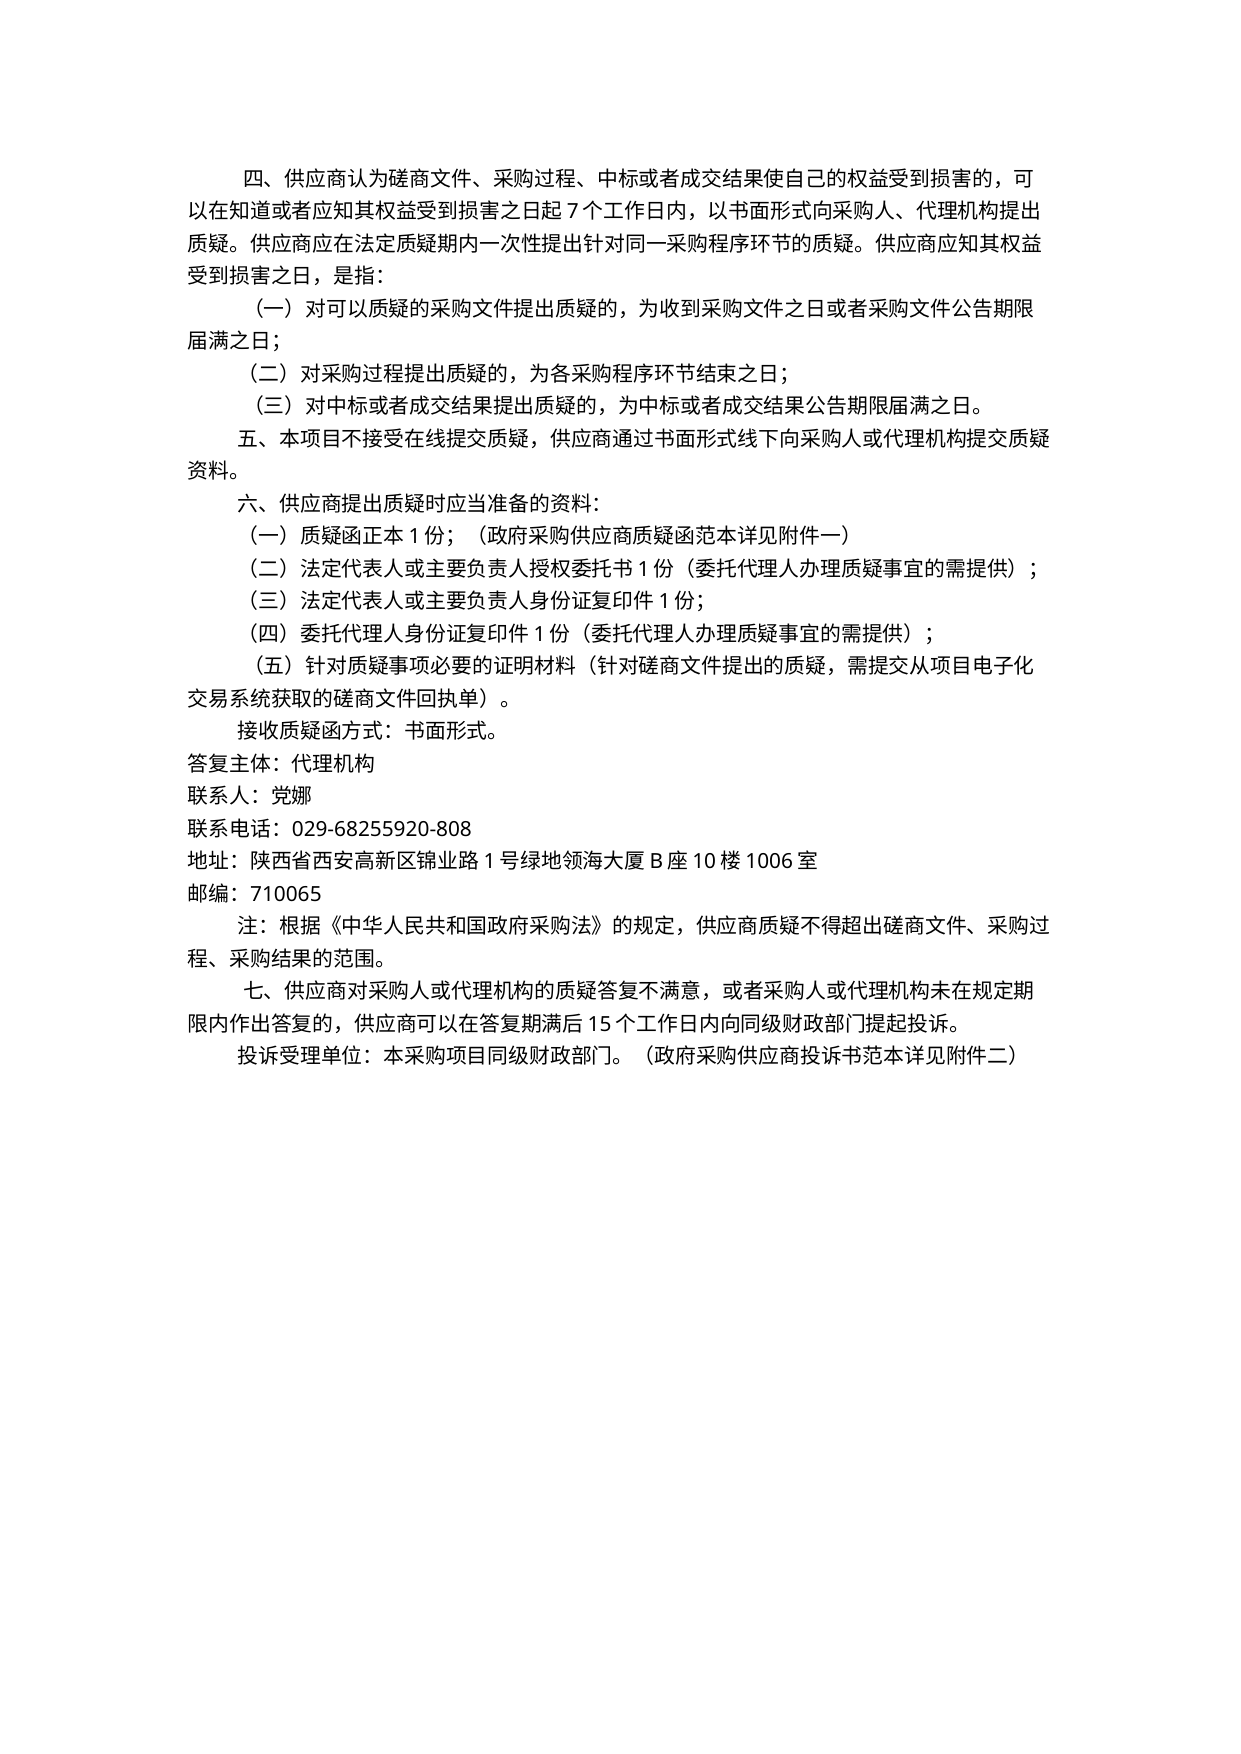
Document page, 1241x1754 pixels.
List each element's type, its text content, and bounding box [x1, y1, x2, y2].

text （四）委托代理人身份证复印件1份（委托代理人办理质疑事宜的需提供）； [187, 617, 1053, 649]
text 接收质疑函方式：书面形式。 [187, 714, 1053, 747]
text 六、供应商提出质疑时应当准备的资料： [187, 487, 1053, 519]
text （二）法定代表人或主要负责人授权委托书1份（委托代理人办理质疑事宜的需提供）； [187, 552, 1053, 584]
text （一）质疑函正本1份；（政府采购供应商质疑函范本详见附件一） [187, 519, 1053, 552]
text 七、供应商对采购人或代理机构的质疑答复不满意，或者采购人或代理机构未在规定期限内作出答复的，供应商可以在答复期满后15个工作日内向同级财政部门提起投诉。 [187, 974, 1053, 1039]
text 联系人：党娜 [187, 779, 1053, 812]
text 投诉受理单位：本采购项目同级财政部门。（政府采购供应商投诉书范本详见附件二） [187, 1039, 1053, 1072]
text （三）法定代表人或主要负责人身份证复印件1份； [187, 584, 1053, 617]
text 答复主体：代理机构 [187, 747, 1053, 779]
text 地址：陕西省西安高新区锦业路1号绿地领海大厦B座10楼1006室 [187, 844, 1053, 877]
text 四、供应商认为磋商文件、采购过程、中标或者成交结果使自己的权益受到损害的，可以在知道或者应知其权益受到损害之日起7个工作日内，以书面形式向采购人、代理机构提出质疑。供应商应在法定质疑期内一次性提出针对同一采购程序环节的质疑。供应商应知其权益受到损害之日，是指： [187, 162, 1053, 292]
text 联系电话：029-68255920-808 [187, 812, 1053, 844]
text 邮编：710065 [187, 877, 1053, 909]
text （一）对可以质疑的采购文件提出质疑的，为收到采购文件之日或者采购文件公告期限届满之日； [187, 292, 1053, 357]
text （五）针对质疑事项必要的证明材料（针对磋商文件提出的质疑，需提交从项目电子化交易系统获取的磋商文件回执单）。 [187, 649, 1053, 714]
text 五、本项目不接受在线提交质疑，供应商通过书面形式线下向采购人或代理机构提交质疑资料。 [187, 422, 1053, 487]
text 注：根据《中华人民共和国政府采购法》的规定，供应商质疑不得超出磋商文件、采购过程、采购结果的范围。 [187, 909, 1053, 974]
text （三）对中标或者成交结果提出质疑的，为中标或者成交结果公告期限届满之日。 [187, 389, 1053, 422]
text （二）对采购过程提出质疑的，为各采购程序环节结束之日； [187, 357, 1053, 389]
